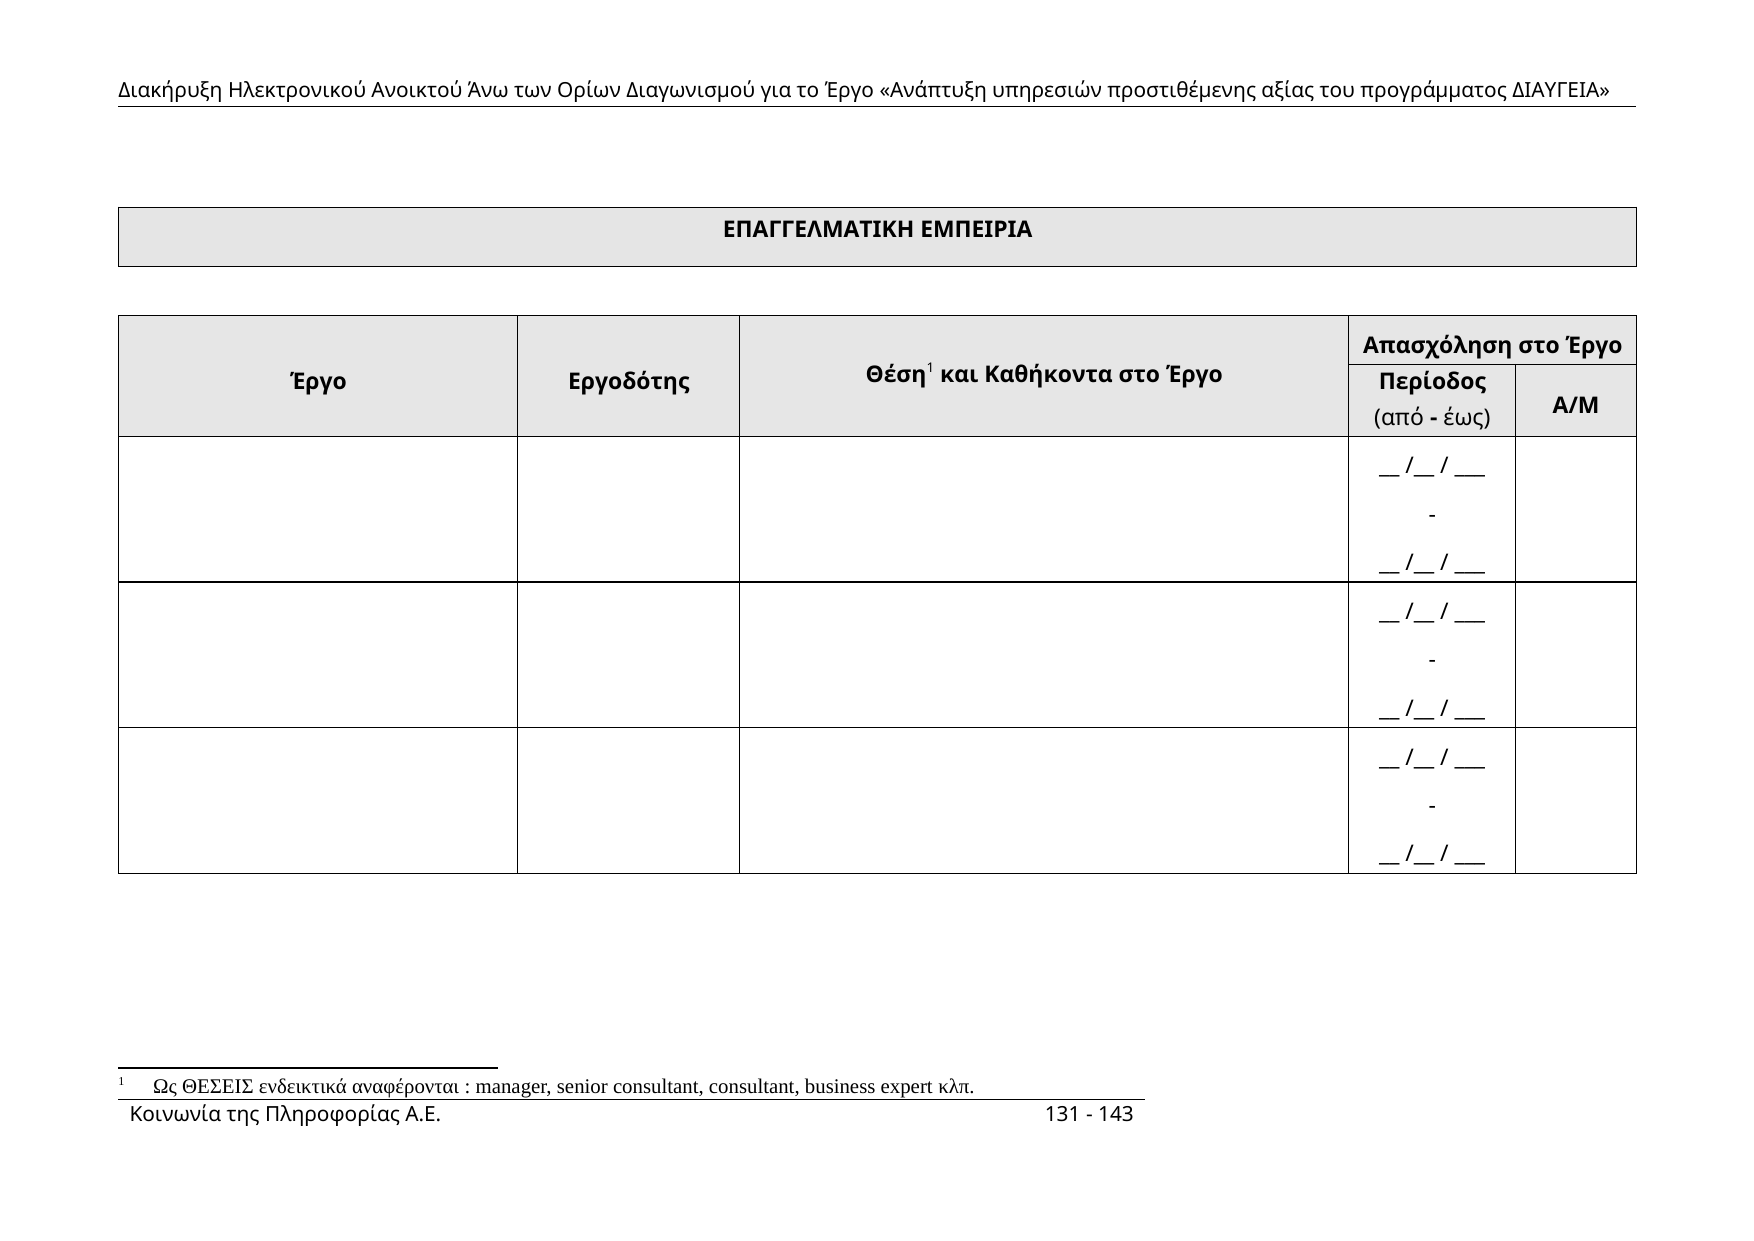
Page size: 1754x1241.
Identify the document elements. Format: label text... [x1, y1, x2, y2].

table_cell [518, 583, 739, 727]
table_cell [119, 728, 517, 872]
table_header ΕΠΑΓΓΕΛΜΑΤΙΚΗ ΕΜΠΕΙΡΙΑ [119, 208, 1636, 266]
table_cell [119, 437, 517, 581]
table_cell __ /__ / ___ - __ /__ / ___ [1349, 728, 1515, 872]
table_cell [119, 583, 517, 727]
table_header Θέση και Καθήκοντα στο Έργο [740, 316, 1348, 436]
table_cell [1516, 583, 1636, 727]
table_cell Περίοδος (από - έως) [1349, 365, 1515, 436]
table_header Απασχόληση στο Έργο [1349, 316, 1636, 364]
table_cell [1516, 437, 1636, 581]
table_cell [740, 728, 1348, 872]
table_cell [1516, 728, 1636, 872]
table_cell Α/Μ [1516, 365, 1636, 436]
table_cell [740, 437, 1348, 581]
table_cell __ /__ / ___ - __ /__ / ___ [1349, 583, 1515, 727]
table_header Εργοδότης [518, 316, 739, 436]
table_header Έργο [119, 316, 517, 436]
table_cell [518, 437, 739, 581]
table_cell __ /__ / ___ - __ /__ / ___ [1349, 437, 1515, 581]
table_cell [518, 728, 739, 872]
table_cell [740, 583, 1348, 727]
